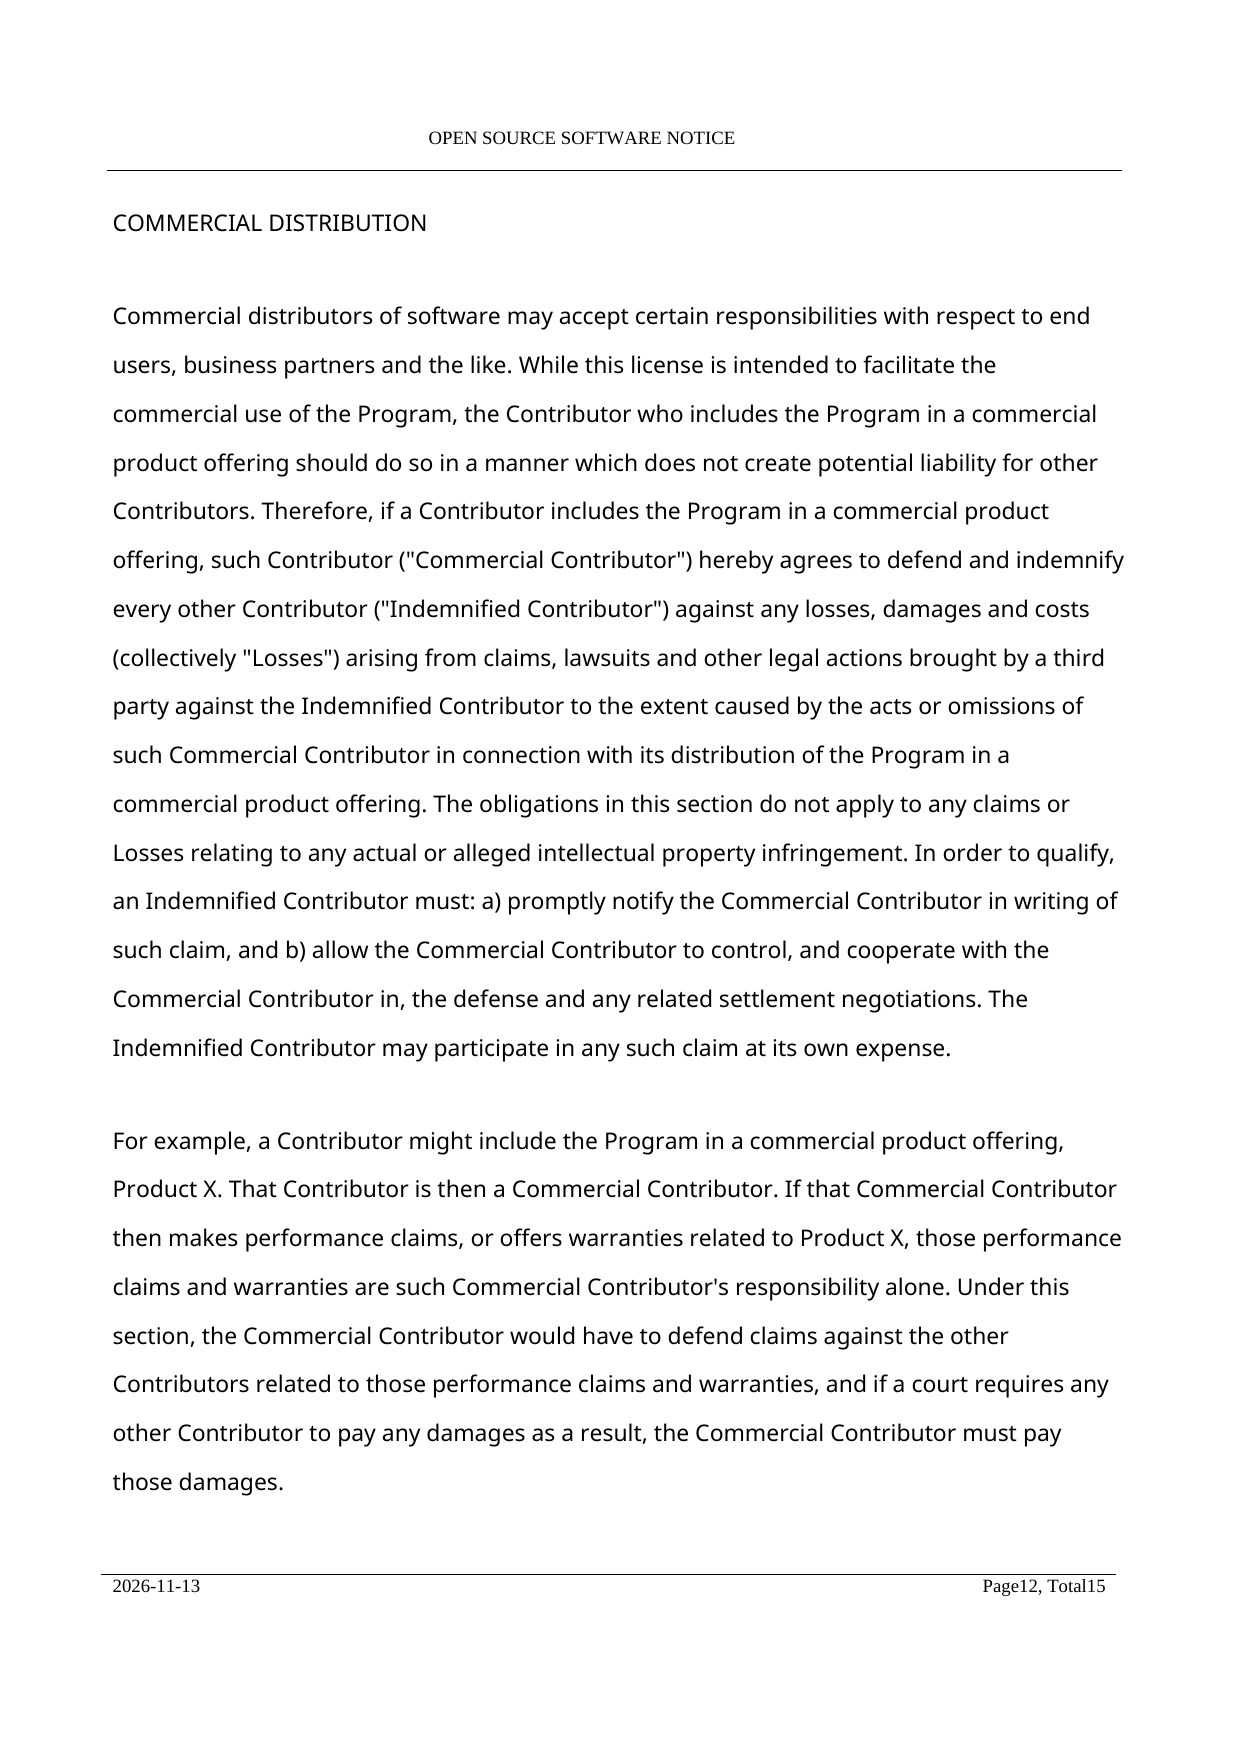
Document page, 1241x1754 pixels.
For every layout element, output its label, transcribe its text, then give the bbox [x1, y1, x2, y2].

text COMMERCIAL DISTRIBUTION [112, 206, 1128, 239]
text For example, a Contributor might include the Program in a commercial product offering, Product X. That Contributor is then a Commercial Contributor. If that Commercial Contributor then makes performance claims, or offers warranties related to Product X, those performance claims and warranties are such Commercial Contributor's responsibility alone. Under this section, the Commercial Contributor would have to defend claims against the other Contributors related to those performance claims and warranties, and if a court requires any other Contributor to pay any damages as a result, the Commercial Contributor must pay those damages. [112, 1124, 1128, 1498]
text Commercial distributors of software may accept certain responsibilities with respect to end users, business partners and the like. While this license is intended to facilitate the commercial use of the Program, the Contributor who includes the Program in a commercial product offering should do so in a manner which does not create potential liability for other Contributors. Therefore, if a Contributor includes the Program in a commercial product offering, such Contributor ("Commercial Contributor") hereby agrees to defend and indemnify every other Contributor ("Indemnified Contributor") against any losses, damages and costs (collectively "Losses") arising from claims, lawsuits and other legal actions brought by a third party against the Indemnified Contributor to the extent caused by the acts or omissions of such Commercial Contributor in connection with its distribution of the Program in a commercial product offering. The obligations in this section do not apply to any claims or Losses relating to any actual or alleged intellectual property infringement. In order to qualify, an Indemnified Contributor must: a) promptly notify the Commercial Contributor in writing of such claim, and b) allow the Commercial Contributor to control, and cooperate with the Commercial Contributor in, the defense and any related settlement negotiations. The Indemnified Contributor may participate in any such claim at its own expense. [112, 299, 1128, 1063]
